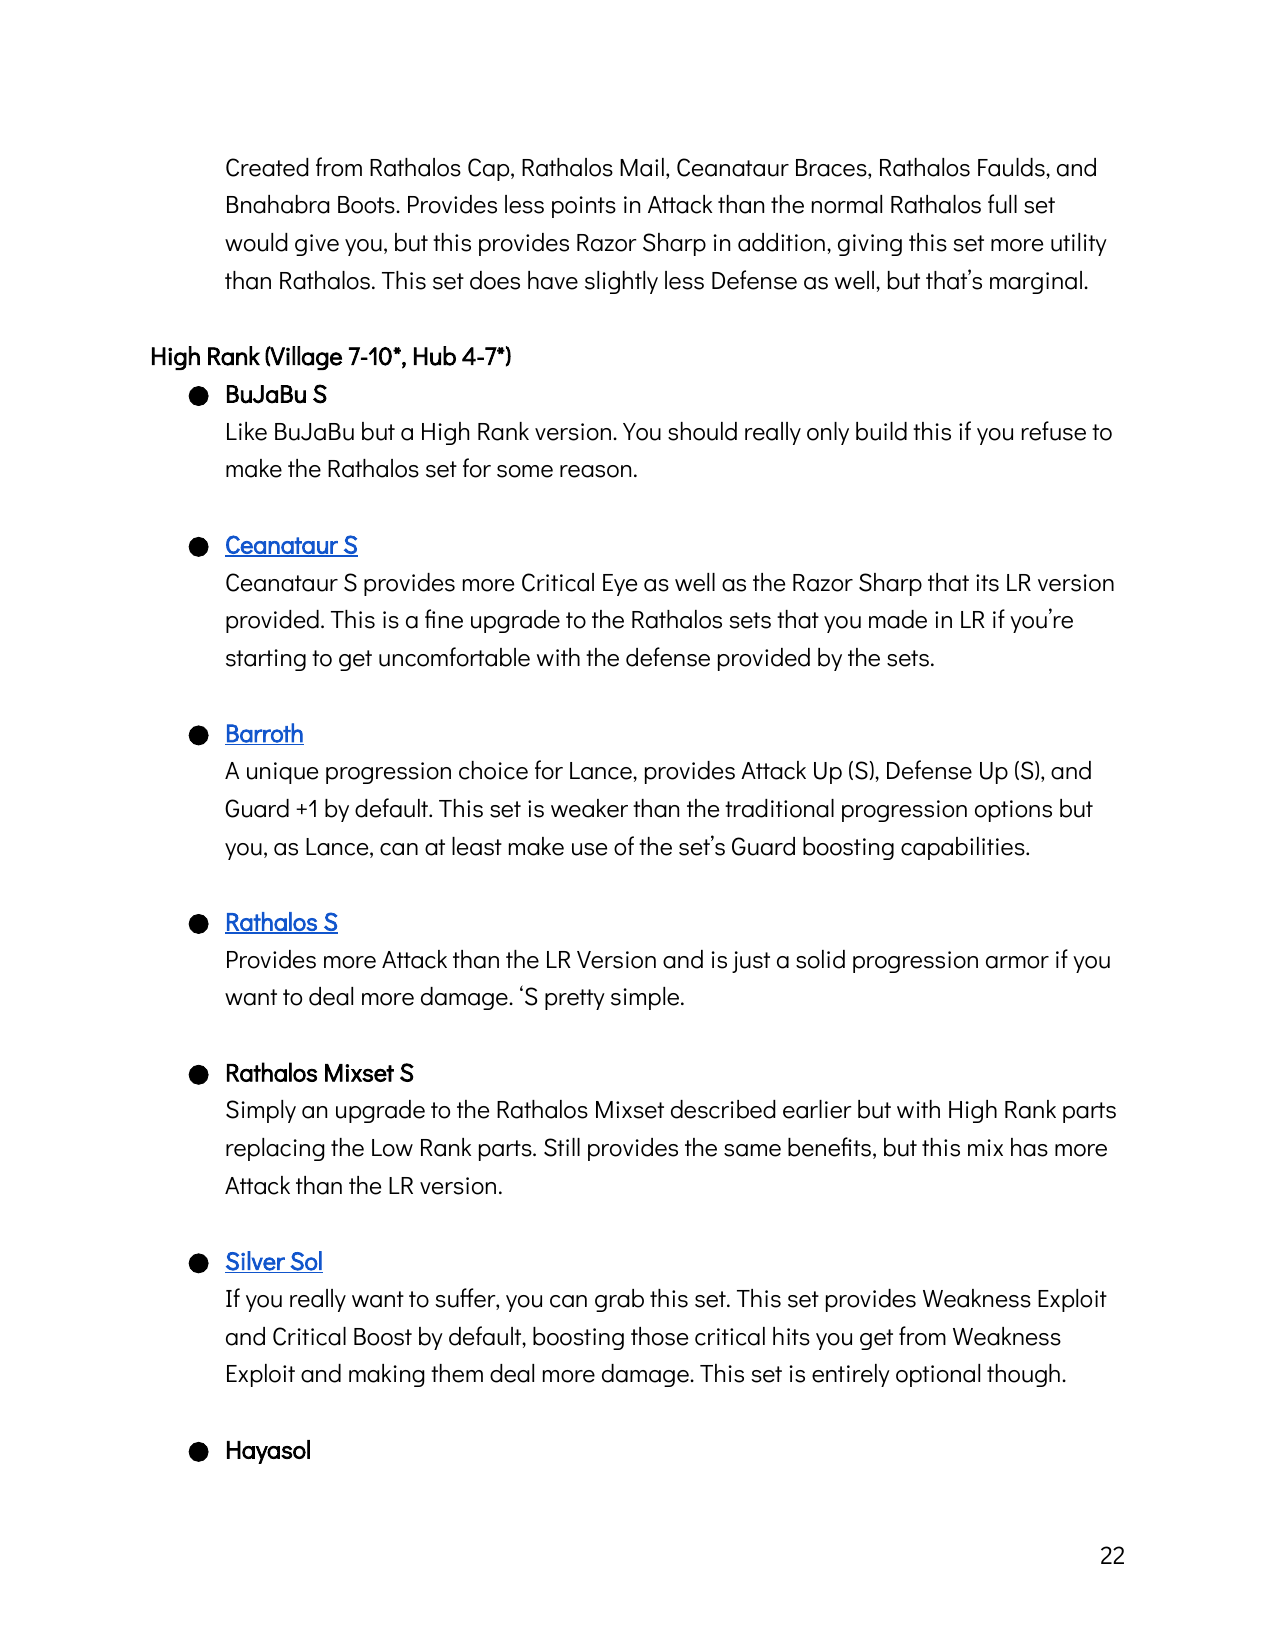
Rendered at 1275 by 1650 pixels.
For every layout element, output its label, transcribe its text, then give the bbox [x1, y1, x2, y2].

list Rathalos S [187, 904, 1125, 937]
text Provides more Attack than the LR Version and is just a solid progression armor if you want to deal more damage. ‘S pretty simple. [225, 942, 1125, 1012]
text Simply an upgrade to the Rathalos Mixset described earlier but with High Rank parts replacing the Low Rank parts. Still provides the same benefits, but this mix has more Attack than the LR version. [225, 1093, 1125, 1201]
list BuJaBu S [187, 376, 1125, 409]
list Barroth [187, 716, 1125, 748]
list Silver Sol [187, 1243, 1125, 1276]
text A unique progression choice for Lance, provides Attack Up (S), Defense Up (S), and Guard +1 by default. This set is weaker than the traditional progression options but you, as Lance, can at least make use of the set’s Guard boosting capabilities. [225, 753, 1125, 862]
list Hayasol [187, 1432, 1125, 1465]
text Created from Rathalos Cap, Rathalos Mail, Ceanataur Braces, Rathalos Faulds, and Bnahabra Boots. Provides less points in Attack than the normal Rathalos full set would give you, but this provides Razor Sharp in addition, giving this set more utility than Rathalos. This set does have slightly less Defense as well, but that’s marginal. [225, 150, 1125, 296]
text Like BuJaBu but a High Rank version. You should really only build this if you refuse to make the Rathalos set for some reason. [225, 414, 1125, 484]
text If you really want to suffer, you can grab this set. This set provides Weakness Exploit and Critical Boost by default, boosting those critical hits you get from Weakness Exploit and making them deal more damage. This set is entirely optional though. [225, 1281, 1125, 1389]
list Ceanataur S [187, 527, 1125, 560]
text High Rank (Village 7-10*, Hub 4-7*) [150, 338, 1125, 371]
text Ceanataur S provides more Critical Eye as well as the Razor Sharp that its LR version provided. This is a fine upgrade to the Rathalos sets that you made in LR if you’re starting to get uncomfortable with the defense provided by the sets. [225, 565, 1125, 673]
list Rathalos Mixset S [187, 1055, 1125, 1088]
